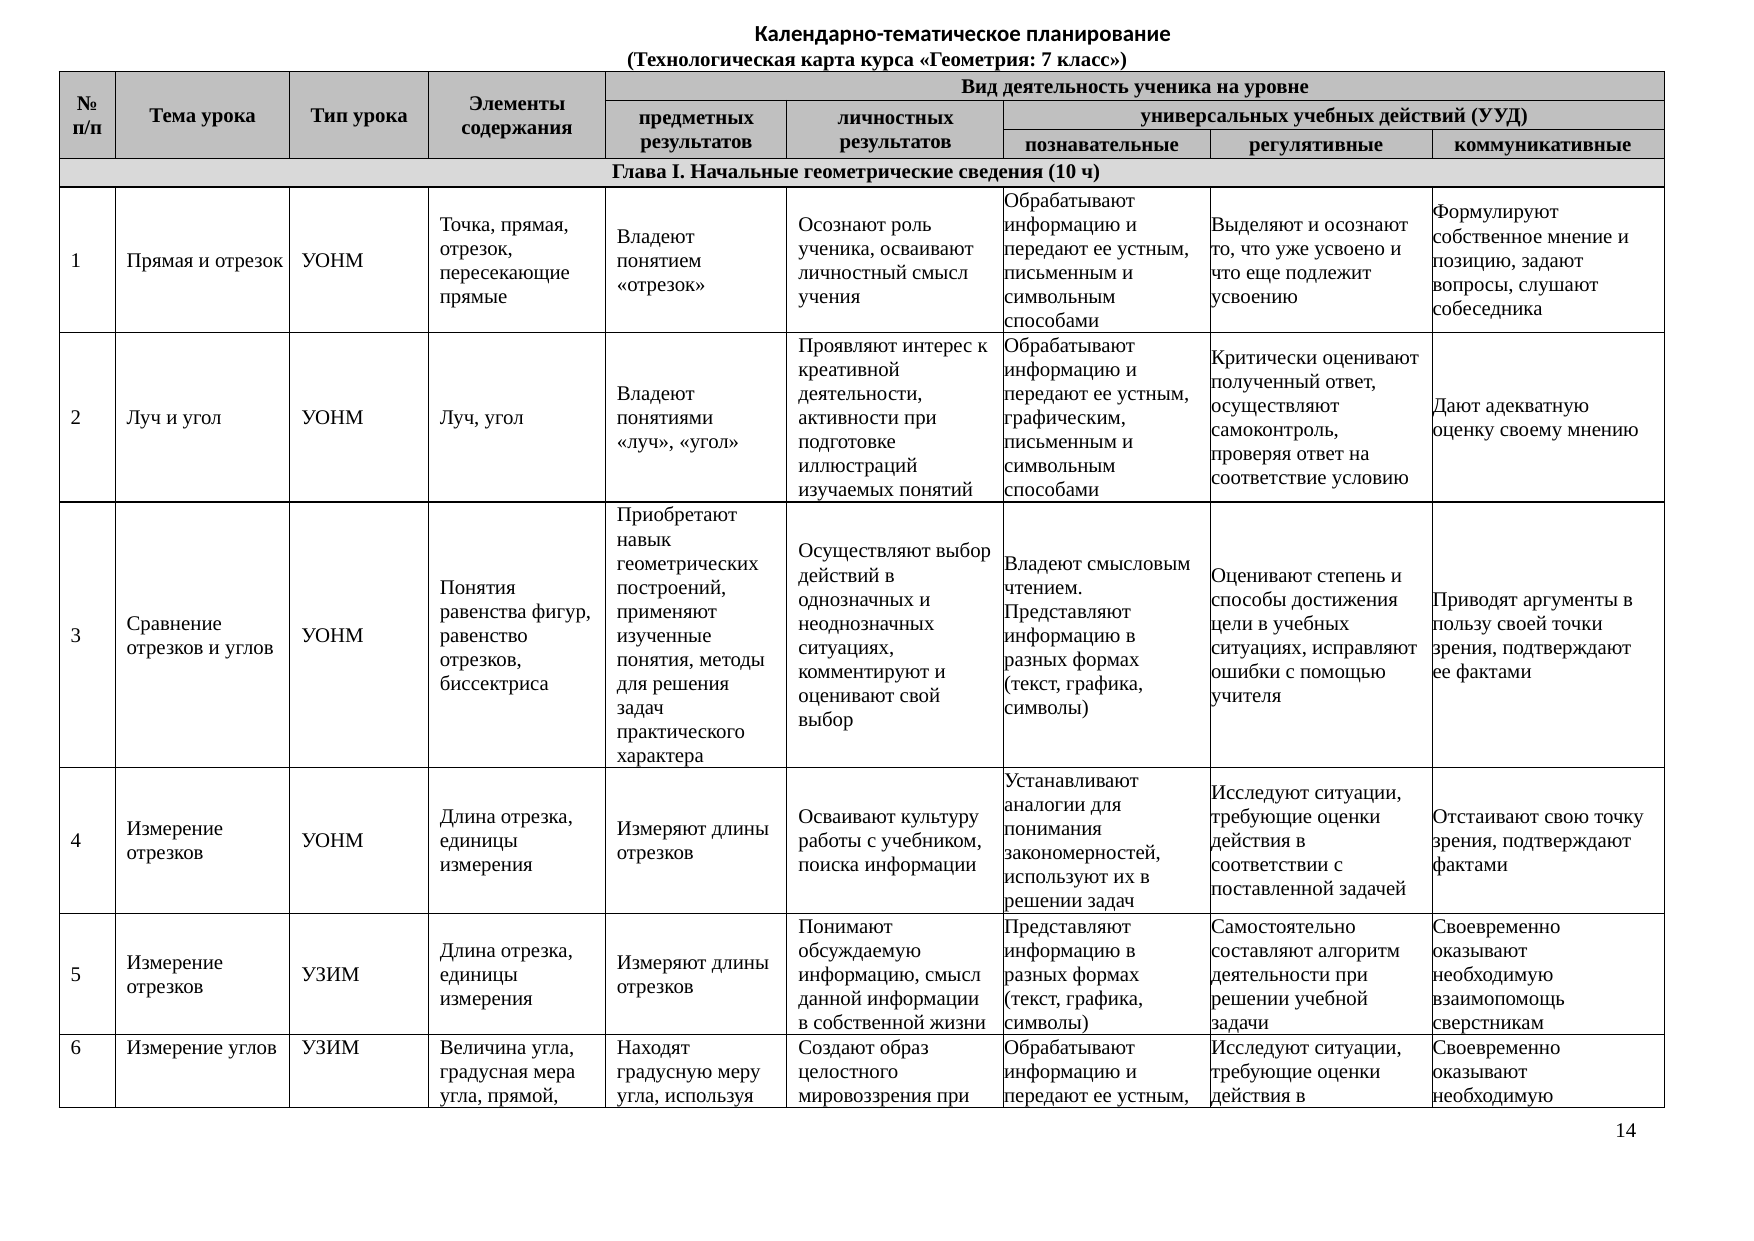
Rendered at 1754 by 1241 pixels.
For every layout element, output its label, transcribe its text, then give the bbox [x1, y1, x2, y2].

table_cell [1211, 1035, 1432, 1107]
table_cell 4 [60, 768, 115, 912]
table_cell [1004, 1035, 1210, 1107]
table_cell Измеряют длины отрезков [606, 914, 786, 1034]
table_cell Длина отрезка, единицы измерения [429, 914, 605, 1034]
table_cell Проявляют интерес к креативной деятельности, активности при подготовке иллюстраций изучаемых понятий [787, 333, 1003, 501]
table_cell коммуникативные [1433, 130, 1664, 158]
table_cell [1433, 1035, 1664, 1107]
table_cell универсальных учебных действий (УУД) [1004, 101, 1664, 129]
table_cell регулятивные [1211, 130, 1432, 158]
table_cell 3 [60, 503, 115, 767]
table_cell Владеют понятием «отрезок» [606, 188, 786, 332]
table_header № п/п [60, 72, 115, 158]
table_cell Измеряют длины отрезков [606, 768, 786, 912]
table_cell Отстаивают свою точку зрения, подтверждают фактами [1433, 768, 1664, 912]
table_cell Критически оценивают полученный ответ, осуществляют самоконтроль, проверяя ответ на соответствие условию [1211, 333, 1432, 501]
table_cell предметных результатов [606, 101, 786, 158]
table_cell Выделяют и осознают то, что уже усвоено и что еще подлежит усвоению [1211, 188, 1432, 332]
table_cell Осознают роль ученика, осваивают личностный смысл учения [787, 188, 1003, 332]
table_cell Измерение отрезков [116, 768, 289, 912]
table_cell Осваивают культуру работы с учебником, поиска информации [787, 768, 1003, 912]
table_cell Владеют смысловым чтением. Представляют информацию в разных формах (текст, графика, символы) [1004, 503, 1210, 767]
table_cell Исследуют ситуации, требующие оценки действия в соответствии с поставленной задачей [1211, 768, 1432, 912]
table_cell Обрабатывают информацию и передают ее устным, письменным и символьным способами [1004, 188, 1210, 332]
text (Технологическая карта курса «Геометрия: 7 класс») [118, 47, 1636, 71]
table_cell УЗИМ [290, 1035, 428, 1107]
table_header Тема урока [116, 72, 289, 158]
table_cell Самостоятельно составляют алгоритм деятельности при решении учебной задачи [1211, 914, 1432, 1034]
table_cell Представляют информацию в разных формах (текст, графика, символы) [1004, 914, 1210, 1034]
table_cell Сравнение отрезков и углов [116, 503, 289, 767]
table_cell Прямая и отрезок [116, 188, 289, 332]
table_cell Длина отрезка, единицы измерения [429, 768, 605, 912]
table_cell УОНМ [290, 188, 428, 332]
table_cell 2 [60, 333, 115, 501]
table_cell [787, 1035, 1003, 1107]
table_cell Понимают обсуждаемую информацию, смысл данной информации в собственной жизни [787, 914, 1003, 1034]
table_header Элементы содержания [429, 72, 605, 158]
table_cell УОНМ [290, 503, 428, 767]
table_cell 6 [60, 1035, 115, 1107]
table_cell Формулируют собственное мнение и позицию, задают вопросы, слушают собеседника [1433, 188, 1664, 332]
table_cell Владеют понятиями «луч», «угол» [606, 333, 786, 501]
table_cell Приводят аргументы в пользу своей точки зрения, подтверждают ее фактами [1433, 503, 1664, 767]
table_cell Оценивают степень и способы достижения цели в учебных ситуациях, исправляют ошибки с помощью учителя [1211, 503, 1432, 767]
table_cell 1 [60, 188, 115, 332]
table_cell Луч, угол [429, 333, 605, 501]
table_cell познавательные [1004, 130, 1210, 158]
table_cell Осуществляют выбор действий в однозначных и неоднозначных ситуациях, комментируют и оценивают свой выбор [787, 503, 1003, 767]
table_cell УЗИМ [290, 914, 428, 1034]
list Календарно-тематическое планирование [231, 19, 1636, 47]
table_cell Точка, прямая, отрезок, пересекающие прямые [429, 188, 605, 332]
table_cell Своевременно оказывают необходимую взаимопомощь сверстникам [1433, 914, 1664, 1034]
table_cell Приобретают навык геометрических построений, применяют изученные понятия, методы для решения задач практического характера [606, 503, 786, 767]
table_cell Устанавливают аналогии для понимания закономерностей, используют их в решении задач [1004, 768, 1210, 912]
table_cell Понятия равенства фигур, равенство отрезков, биссектриса [429, 503, 605, 767]
table_header Вид деятельность ученика на уровне [606, 72, 1664, 100]
table_cell Измерение углов [116, 1035, 289, 1107]
table_cell 5 [60, 914, 115, 1034]
table_cell Обрабатывают информацию и передают ее устным, графическим, письменным и символьным способами [1004, 333, 1210, 501]
table_cell Луч и угол [116, 333, 289, 501]
table_header Тип урока [290, 72, 428, 158]
table_cell Дают адекватную оценку своему мнению [1433, 333, 1664, 501]
table_cell УОНМ [290, 333, 428, 501]
table_cell Измерение отрезков [116, 914, 289, 1034]
table_cell личностных результатов [787, 101, 1003, 158]
table_cell Глава I. Начальные геометрические сведения (10 ч) [60, 159, 1664, 186]
table_cell УОНМ [290, 768, 428, 912]
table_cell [429, 1035, 605, 1107]
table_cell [606, 1035, 786, 1107]
